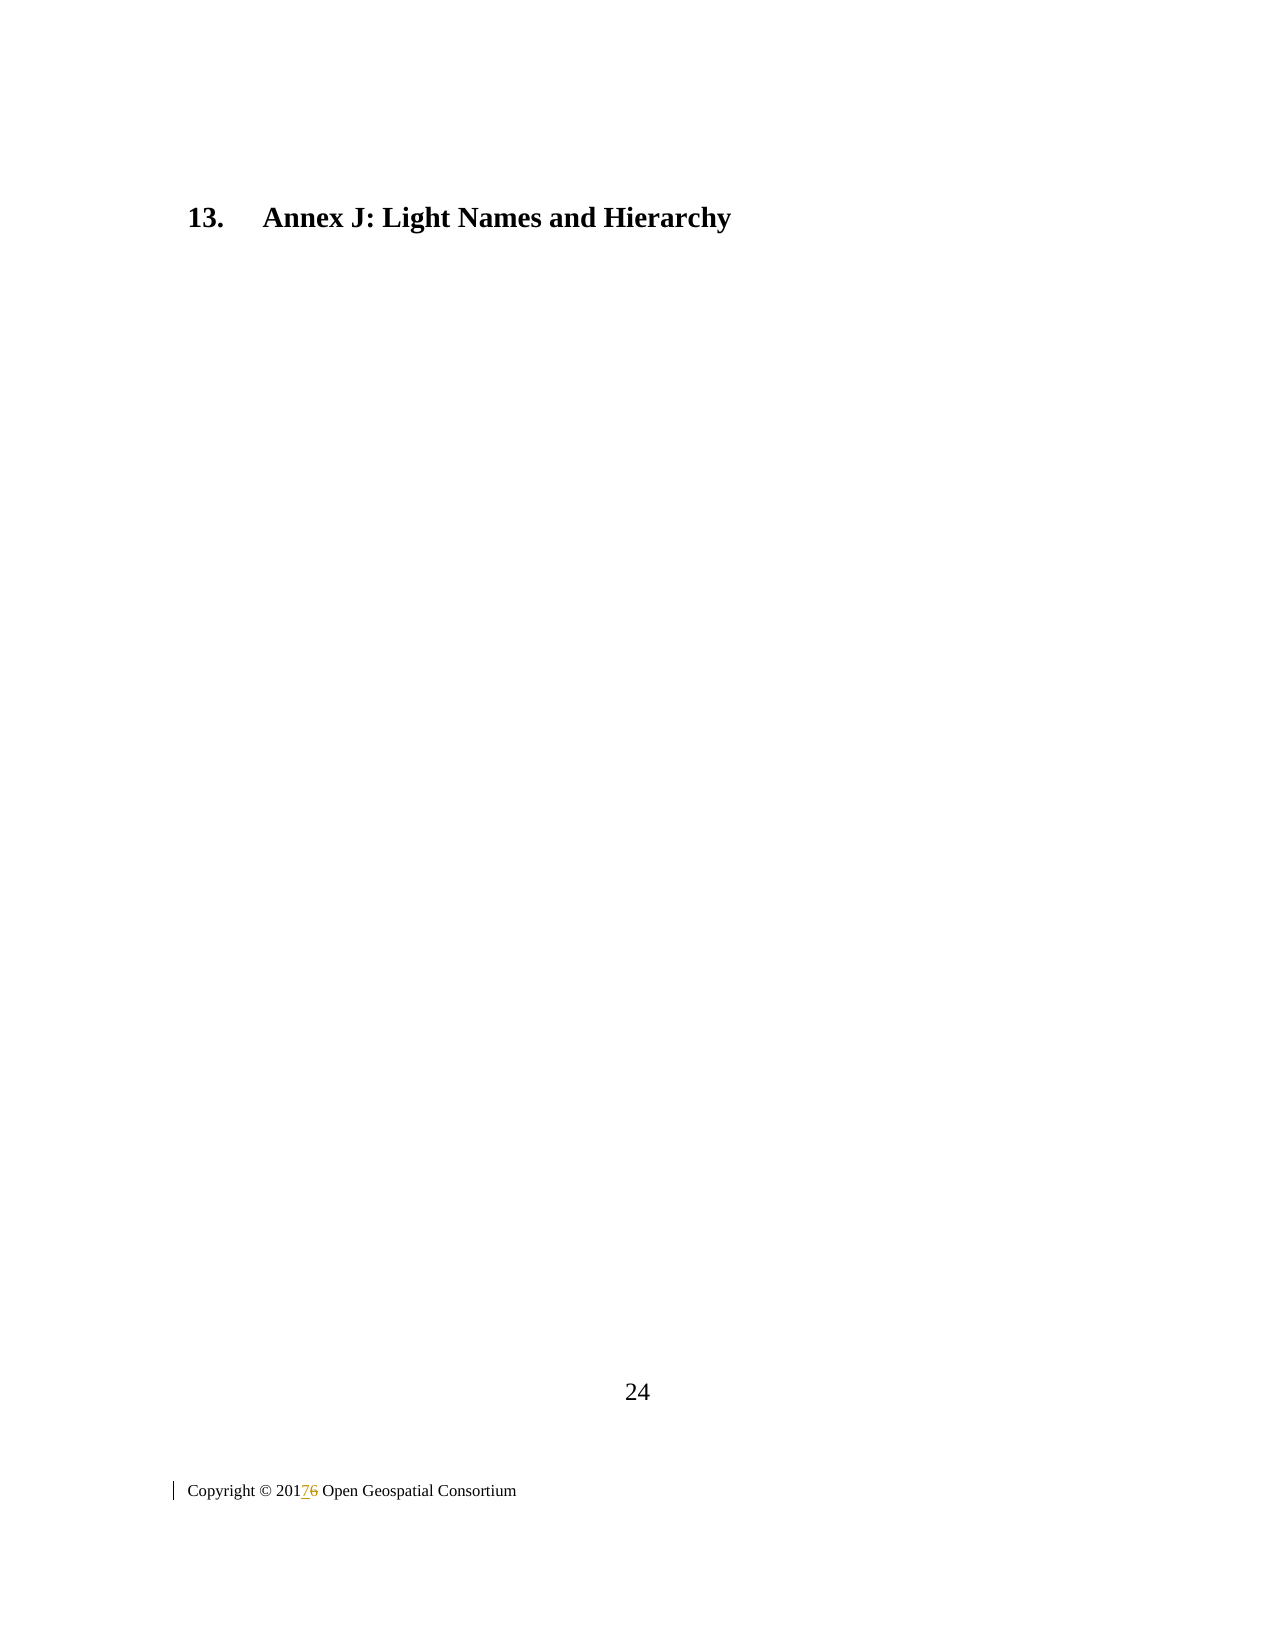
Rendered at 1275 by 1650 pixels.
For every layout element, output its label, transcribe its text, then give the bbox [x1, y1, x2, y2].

subtitle Annex J: Light Names and Hierarchy [187, 200, 1087, 233]
